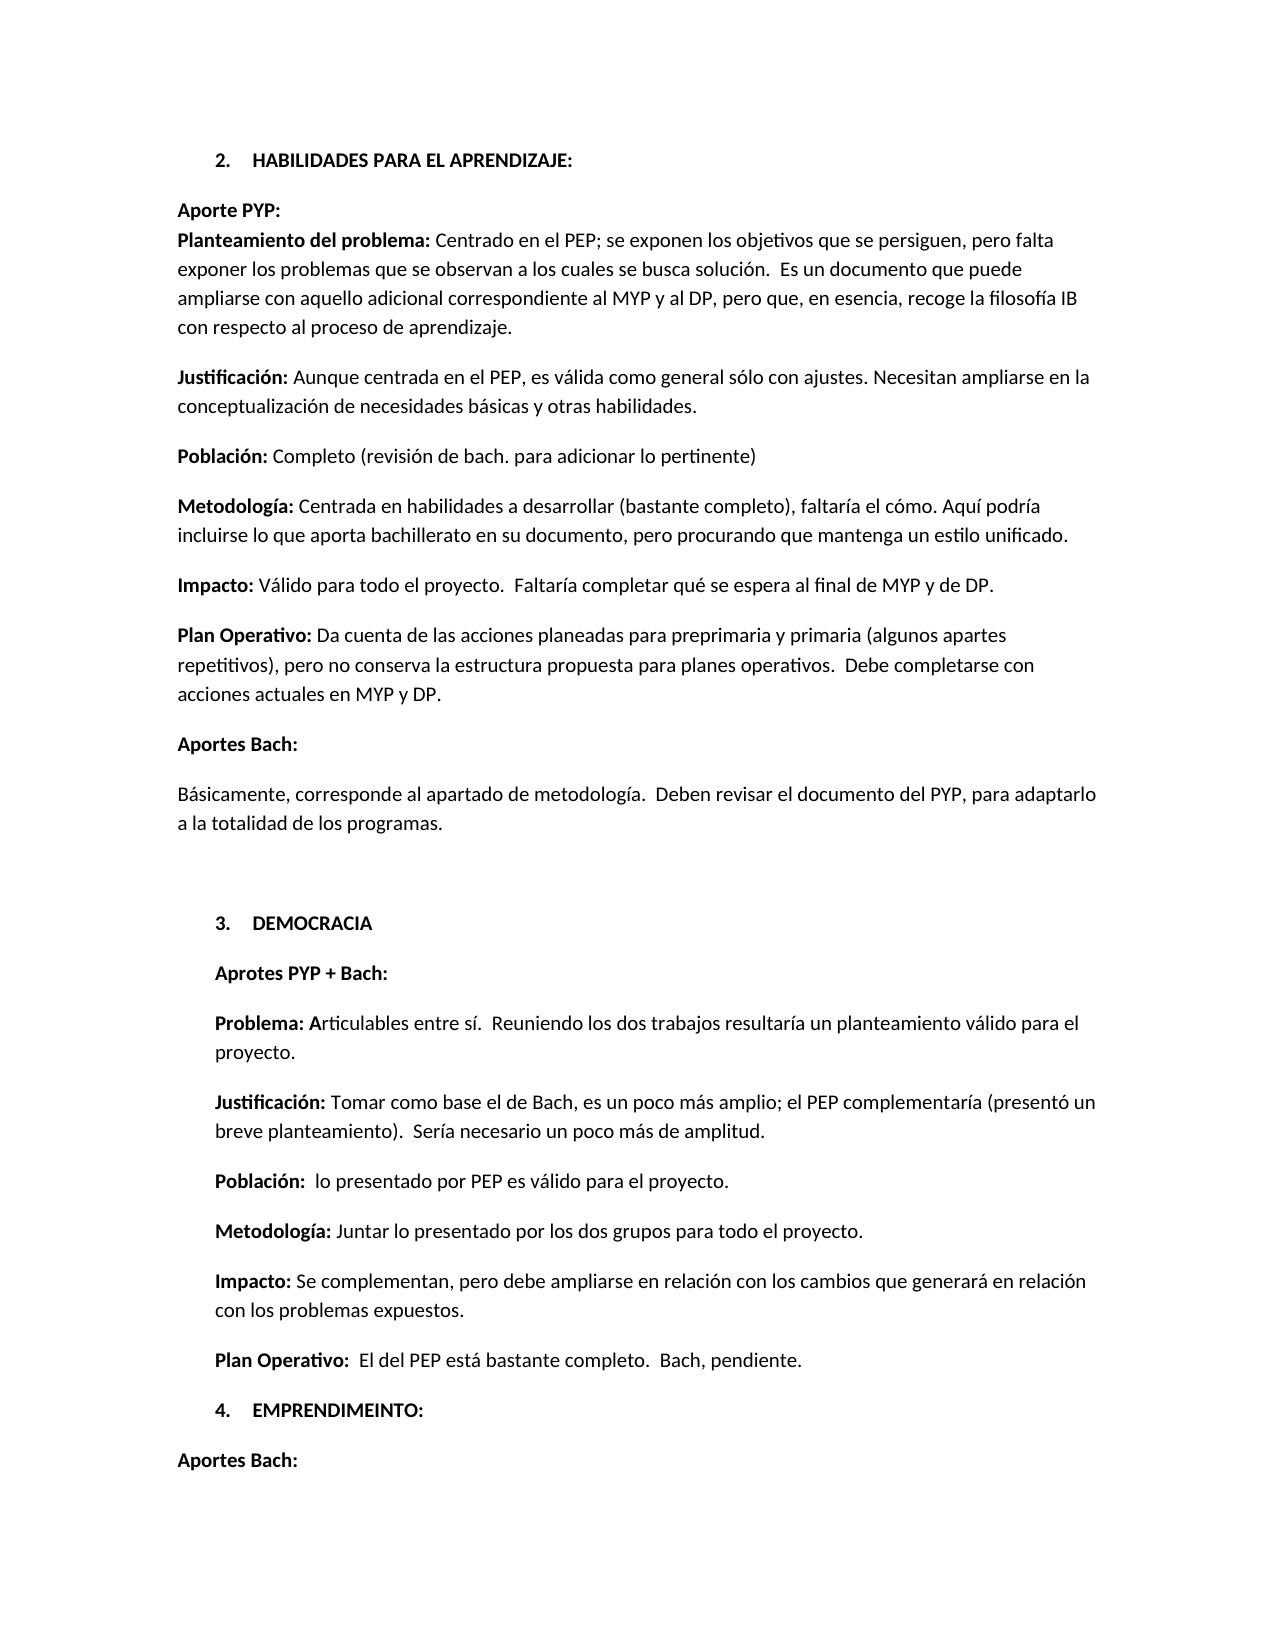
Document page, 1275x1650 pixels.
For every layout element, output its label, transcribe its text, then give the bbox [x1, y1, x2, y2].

list DEMOCRACIA [215, 910, 1098, 936]
text Básicamente, corresponde al apartado de metodología. Deben revisar el documento del PYP, para adaptarlo a la totalidad de los programas. [177, 781, 1098, 836]
text Aprotes PYP + Bach: [215, 960, 1098, 986]
text Metodología: Centrada en habilidades a desarrollar (bastante completo), faltaría el cómo. Aquí podría incluirse lo que aporta bachillerato en su documento, pero procurando que mantenga un estilo unificado. [177, 493, 1098, 548]
list EMPRENDIMEINTO: [215, 1398, 1098, 1423]
text Problema: Articulables entre sí. Reuniendo los dos trabajos resultaría un planteamiento válido para el proyecto. [215, 1010, 1098, 1065]
text Metodología: Juntar lo presentado por los dos grupos para todo el proyecto. [215, 1218, 1098, 1244]
text Justificación: Aunque centrada en el PEP, es válida como general sólo con ajustes. Necesitan ampliarse en la conceptualización de necesidades básicas y otras habilidades. [177, 364, 1098, 419]
text Población: lo presentado por PEP es válido para el proyecto. [215, 1168, 1098, 1194]
text Aportes Bach: [177, 731, 1098, 756]
text Plan Operativo: El del PEP está bastante completo. Bach, pendiente. [215, 1348, 1098, 1373]
text Población: Completo (revisión de bach. para adicionar lo pertinente) [177, 443, 1098, 469]
text Impacto: Se complementan, pero debe ampliarse en relación con los cambios que generará en relación con los problemas expuestos. [215, 1268, 1098, 1323]
text Aportes Bach: [177, 1448, 1098, 1473]
text Justificación: Tomar como base el de Bach, es un poco más amplio; el PEP complementaría (presentó un breve planteamiento). Sería necesario un poco más de amplitud. [215, 1089, 1098, 1144]
text Aporte PYP: Planteamiento del problema: Centrado en el PEP; se exponen los objetivos que se persiguen, pero falta exponer los problemas que se observan a los cuales se busca solución. Es un documento que puede ampliarse con aquello adicional correspondiente al MYP y al DP, pero que, en esencia, recoge la filosofía IB con respecto al proceso de aprendizaje. [177, 198, 1098, 340]
list HABILIDADES PARA EL APRENDIZAJE: [215, 148, 1098, 173]
text Plan Operativo: Da cuenta de las acciones planeadas para preprimaria y primaria (algunos apartes repetitivos), pero no conserva la estructura propuesta para planes operativos. Debe completarse con acciones actuales en MYP y DP. [177, 623, 1098, 706]
text Impacto: Válido para todo el proyecto. Faltaría completar qué se espera al final de MYP y de DP. [177, 573, 1098, 598]
